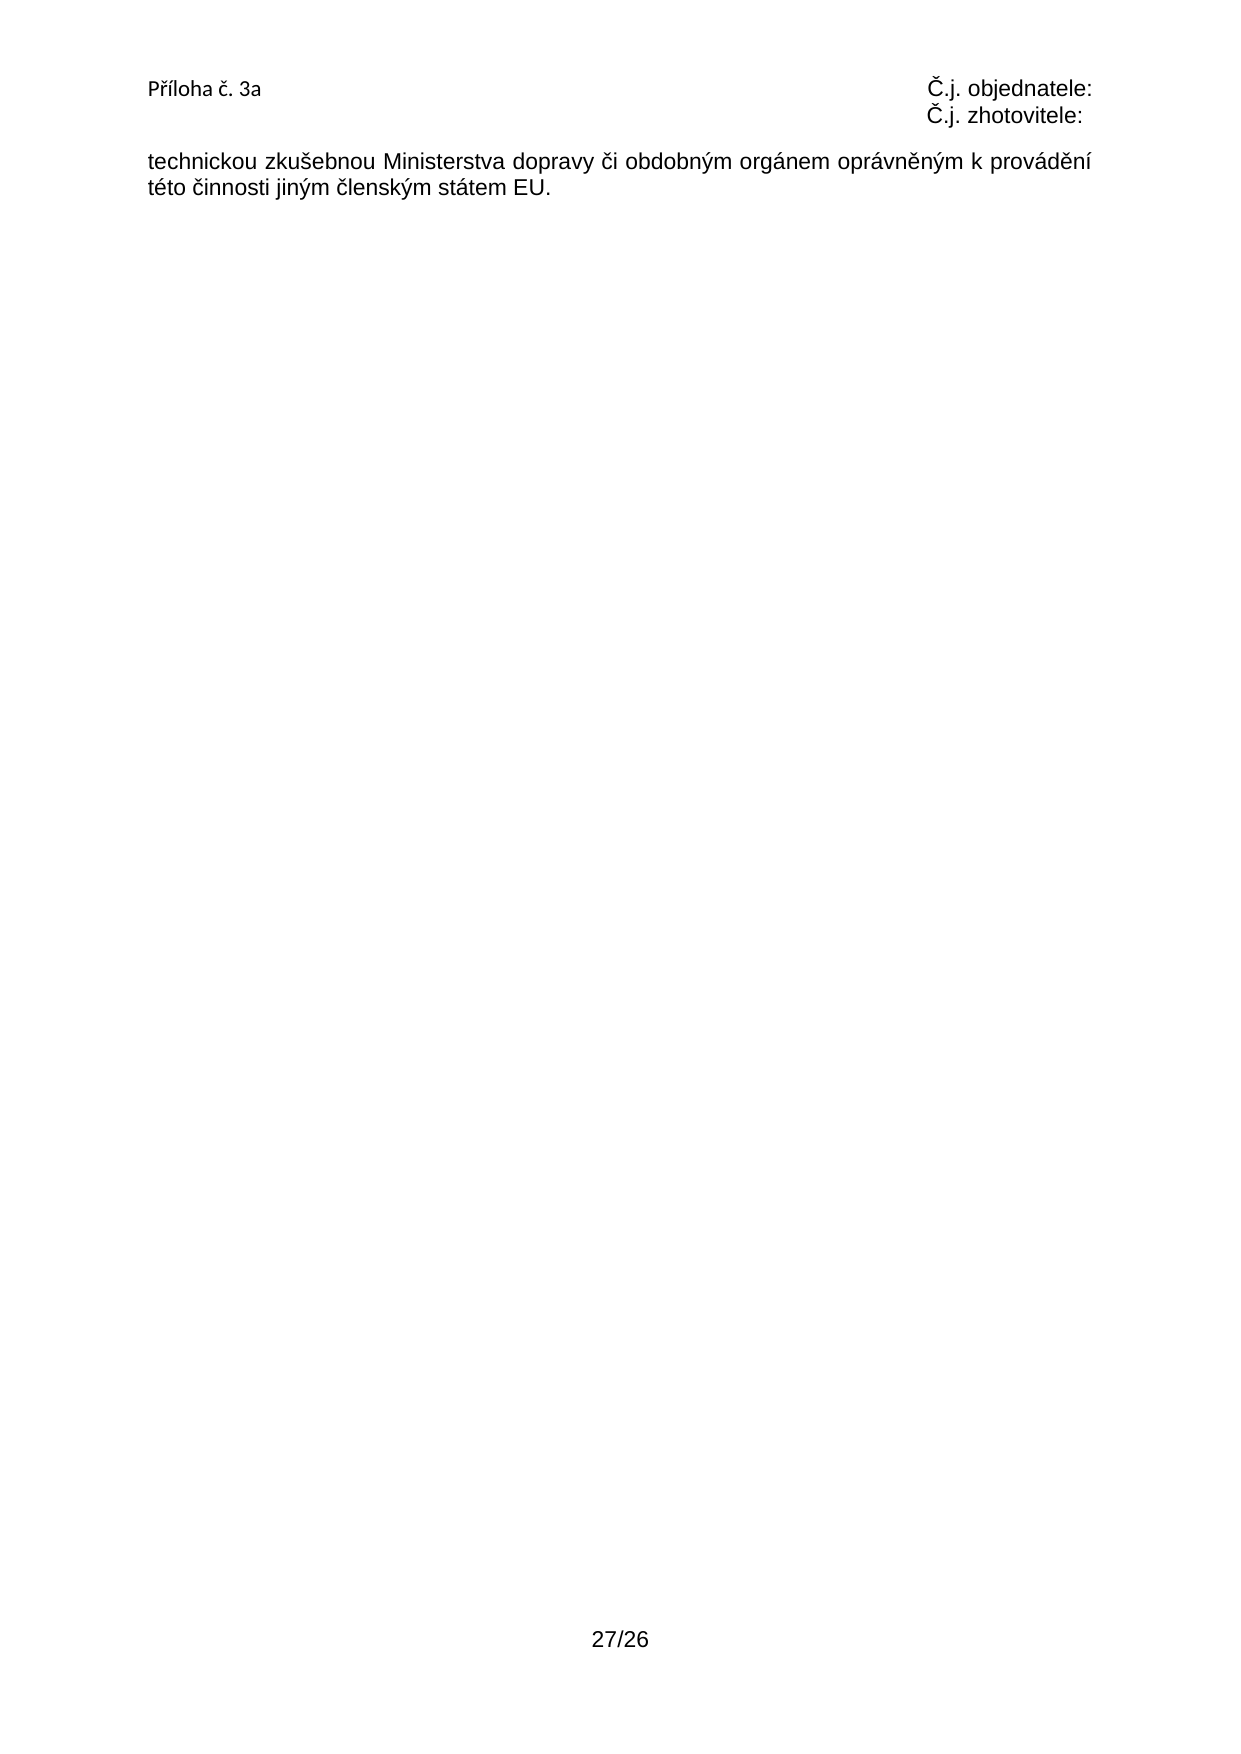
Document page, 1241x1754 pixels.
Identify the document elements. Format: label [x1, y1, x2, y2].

text [148, 148, 1093, 200]
